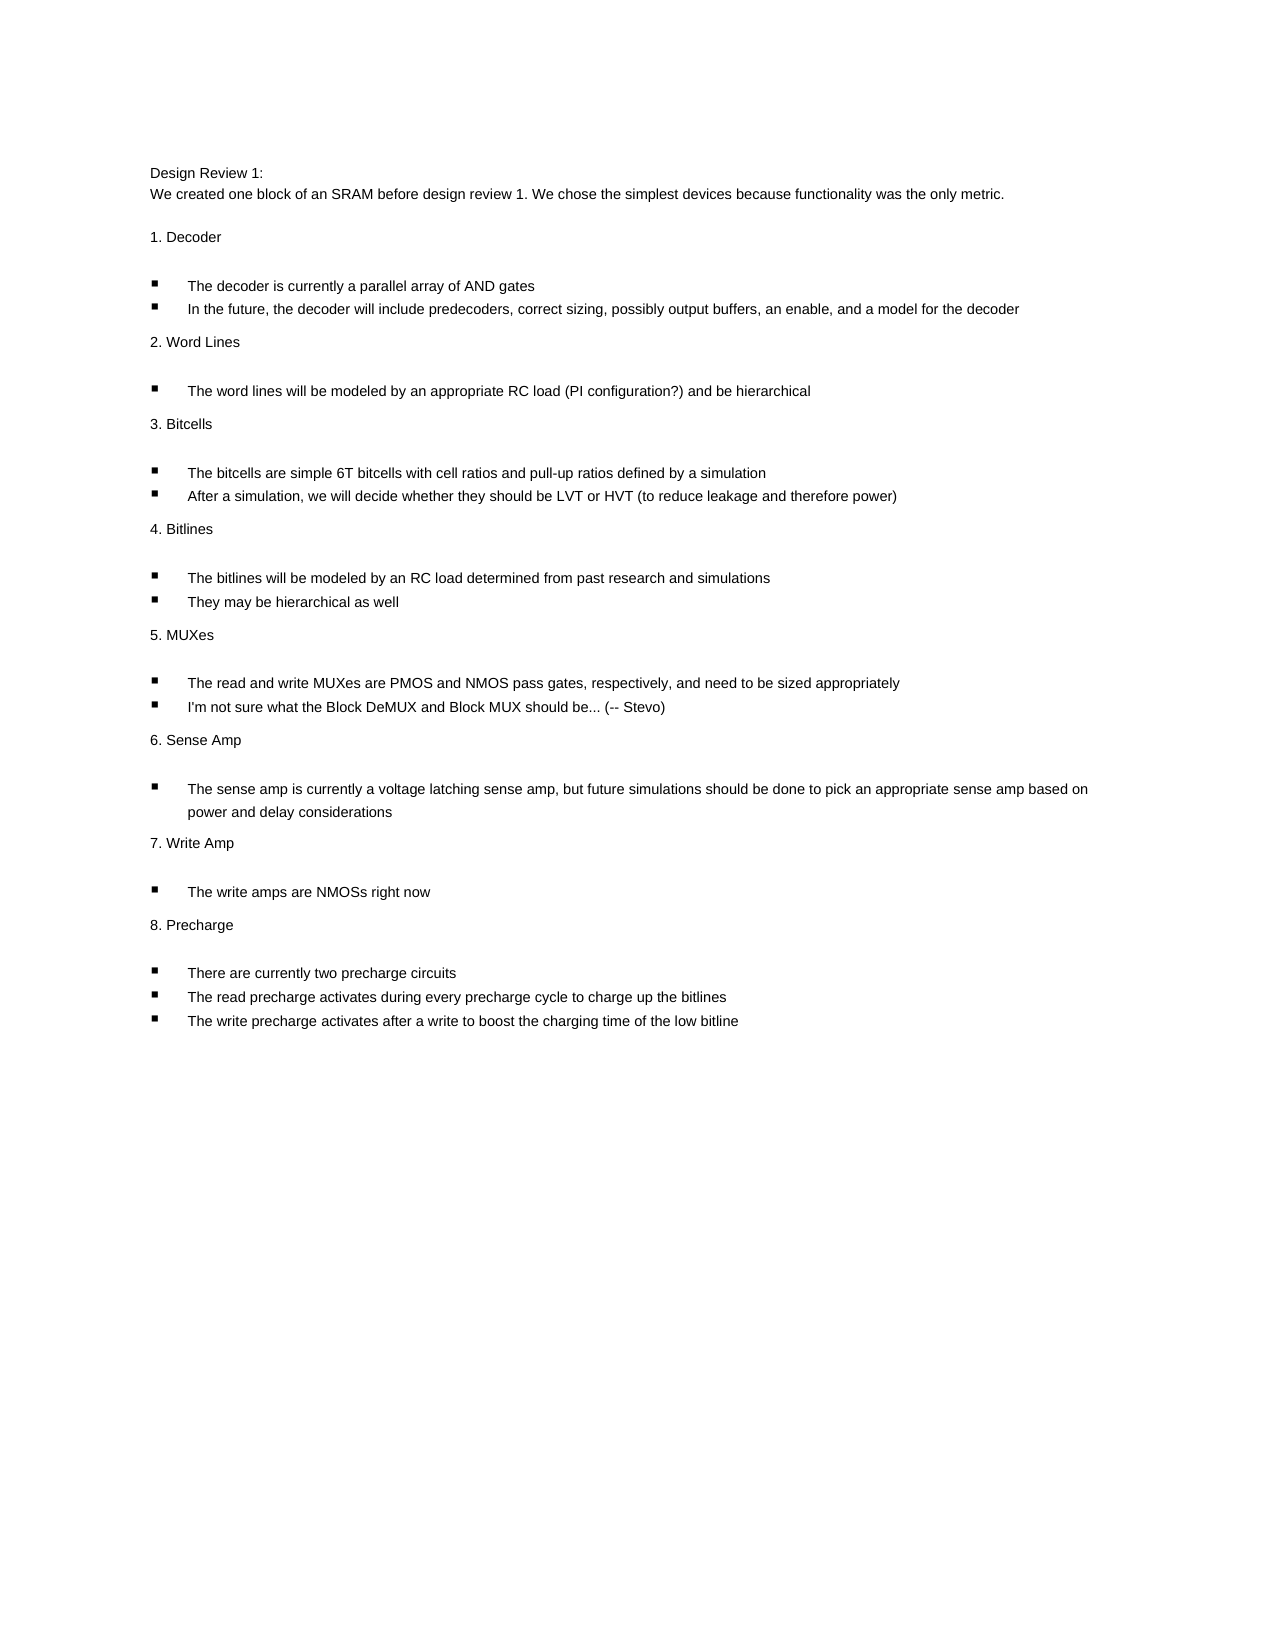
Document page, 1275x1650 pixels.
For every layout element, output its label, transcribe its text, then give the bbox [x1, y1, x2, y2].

text Design Review 1: We created one block of an SRAM before design review 1. We chose the simplest devices because functionality was the only metric. 1. Decoder [150, 160, 1125, 245]
list The write amps are NMOSs right now [150, 880, 1125, 902]
list The bitcells are simple 6T bitcells with cell ratios and pull-up ratios defined by a simulation [150, 461, 1125, 482]
text 7. Write Amp [150, 830, 1125, 851]
text 8. Precharge [150, 912, 1125, 933]
text 2. Word Lines [150, 329, 1125, 350]
text 5. MUXes [150, 622, 1125, 643]
list There are currently two precharge circuits [150, 962, 1125, 983]
text 4. Bitlines [150, 516, 1125, 537]
list They may be hierarchical as well [150, 590, 1125, 612]
list After a simulation, we will decide whether they should be LVT or HVT (to reduce leakage and therefore power) [150, 485, 1125, 506]
list The word lines will be modeled by an appropriate RC load (PI configuration?) and be hierarchical [150, 379, 1125, 401]
list The sense amp is currently a voltage latching sense amp, but future simulations should be done to pick an appropriate sense amp based on power and delay considerations [150, 777, 1125, 820]
list The write precharge activates after a write to boost the charging time of the low bitline [150, 1009, 1125, 1031]
text 3. Bitcells [150, 411, 1125, 432]
text 6. Sense Amp [150, 727, 1125, 748]
list The read and write MUXes are PMOS and NMOS pass gates, respectively, and need to be sized appropriately [150, 672, 1125, 693]
list In the future, the decoder will include predecoders, correct sizing, possibly output buffers, an enable, and a model for the decoder [150, 298, 1125, 319]
list I'm not sure what the Block DeMUX and Block MUX should be... (-- Stevo) [150, 696, 1125, 717]
list The decoder is currently a parallel array of AND gates [150, 274, 1125, 295]
list The bitlines will be modeled by an RC load determined from past research and simulations [150, 567, 1125, 588]
list The read precharge activates during every precharge cycle to charge up the bitlines [150, 986, 1125, 1007]
